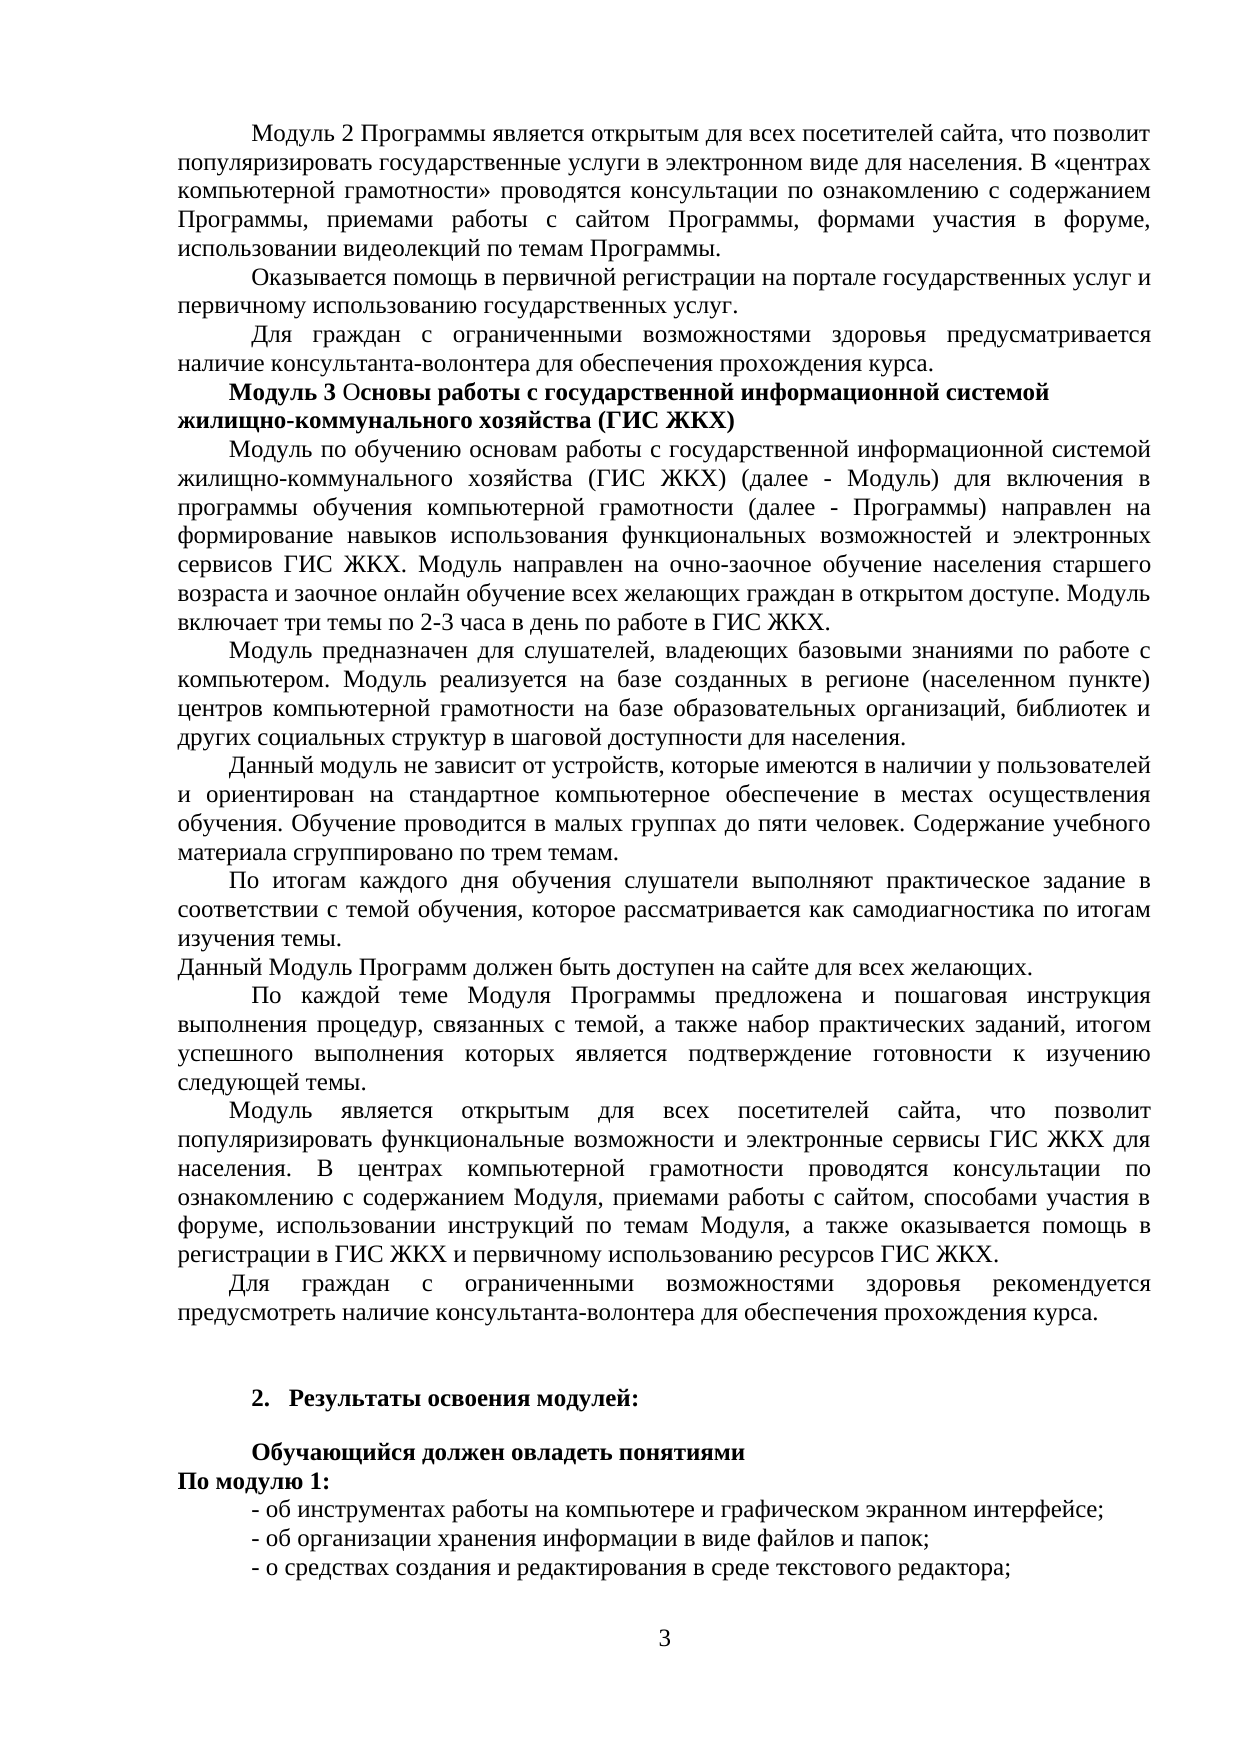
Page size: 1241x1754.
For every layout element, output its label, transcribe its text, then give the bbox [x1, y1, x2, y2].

text По модулю 1: [177, 1466, 1152, 1494]
text - об инструментах работы на компьютере и графическом экранном интерфейсе; [177, 1494, 1152, 1523]
text Обучающийся должен овладеть понятиями [177, 1437, 1152, 1466]
text - об организации хранения информации в виде файлов и папок; [177, 1523, 1152, 1552]
text Данный Модуль Программ должен быть доступен на сайте для всех желающих. [177, 952, 1152, 981]
text По итогам каждого дня обучения слушатели выполняют практическое задание в соответствии с темой обучения, которое рассматривается как самодиагностика по итогам изучения темы. [177, 866, 1152, 952]
text Оказывается помощь в первичной регистрации на портале государственных услуг и первичному использованию государственных услуг. [177, 262, 1152, 319]
text Модуль 3 Основы работы с государственной информационной системой жилищно-коммунального хозяйства (ГИС ЖКХ) [177, 377, 1152, 434]
text - о средствах создания и редактирования в среде текстового редактора; [177, 1552, 1152, 1581]
text По каждой теме Модуля Программы предложена и пошаговая инструкция выполнения процедур, связанных с темой, а также набор практических заданий, итогом успешного выполнения которых является подтверждение готовности к изучению следующей темы. [177, 981, 1152, 1096]
list Результаты освоения модулей: [251, 1383, 1152, 1412]
text Модуль предназначен для слушателей, владеющих базовыми знаниями по работе с компьютером. Модуль реализуется на базе созданных в регионе (населенном пункте) центров компьютерной грамотности на базе образовательных организаций, библиотек и других социальных структур в шаговой доступности для населения. [177, 636, 1152, 751]
text Модуль 2 Программы является открытым для всех посетителей сайта, что позволит популяризировать государственные услуги в электронном виде для населения. В «центрах компьютерной грамотности» проводятся консультации по ознакомлению с содержанием Программы, приемами работы с сайтом Программы, формами участия в форуме, использовании видеолекций по темам Программы. [177, 118, 1152, 262]
text Для граждан с ограниченными возможностями здоровья предусматривается наличие консультанта-волонтера для обеспечения прохождения курса. [177, 319, 1152, 377]
text Модуль является открытым для всех посетителей сайта, что позволит популяризировать функциональные возможности и электронные сервисы ГИС ЖКХ для населения. В центрах компьютерной грамотности проводятся консультации по ознакомлению с содержанием Модуля, приемами работы с сайтом, способами участия в форуме, использовании инструкций по темам Модуля, а также оказывается помощь в регистрации в ГИС ЖКХ и первичному использованию ресурсов ГИС ЖКХ. [177, 1096, 1152, 1268]
text Для граждан с ограниченными возможностями здоровья рекомендуется предусмотреть наличие консультанта-волонтера для обеспечения прохождения курса. [177, 1268, 1152, 1326]
text Данный модуль не зависит от устройств, которые имеются в наличии у пользователей и ориентирован на стандартное компьютерное обеспечение в местах осуществления обучения. Обучение проводится в малых группах до пяти человек. Содержание учебного материала сгруппировано по трем темам. [177, 751, 1152, 866]
text Модуль по обучению основам работы с государственной информационной системой жилищно-коммунального хозяйства (ГИС ЖКХ) (далее - Модуль) для включения в программы обучения компьютерной грамотности (далее - Программы) направлен на формирование навыков использования функциональных возможностей и электронных сервисов ГИС ЖКХ. Модуль направлен на очно-заочное обучение населения старшего возраста и заочное онлайн обучение всех желающих граждан в открытом доступе. Модуль включает три темы по 2-3 часа в день по работе в ГИС ЖКХ. [177, 434, 1152, 636]
